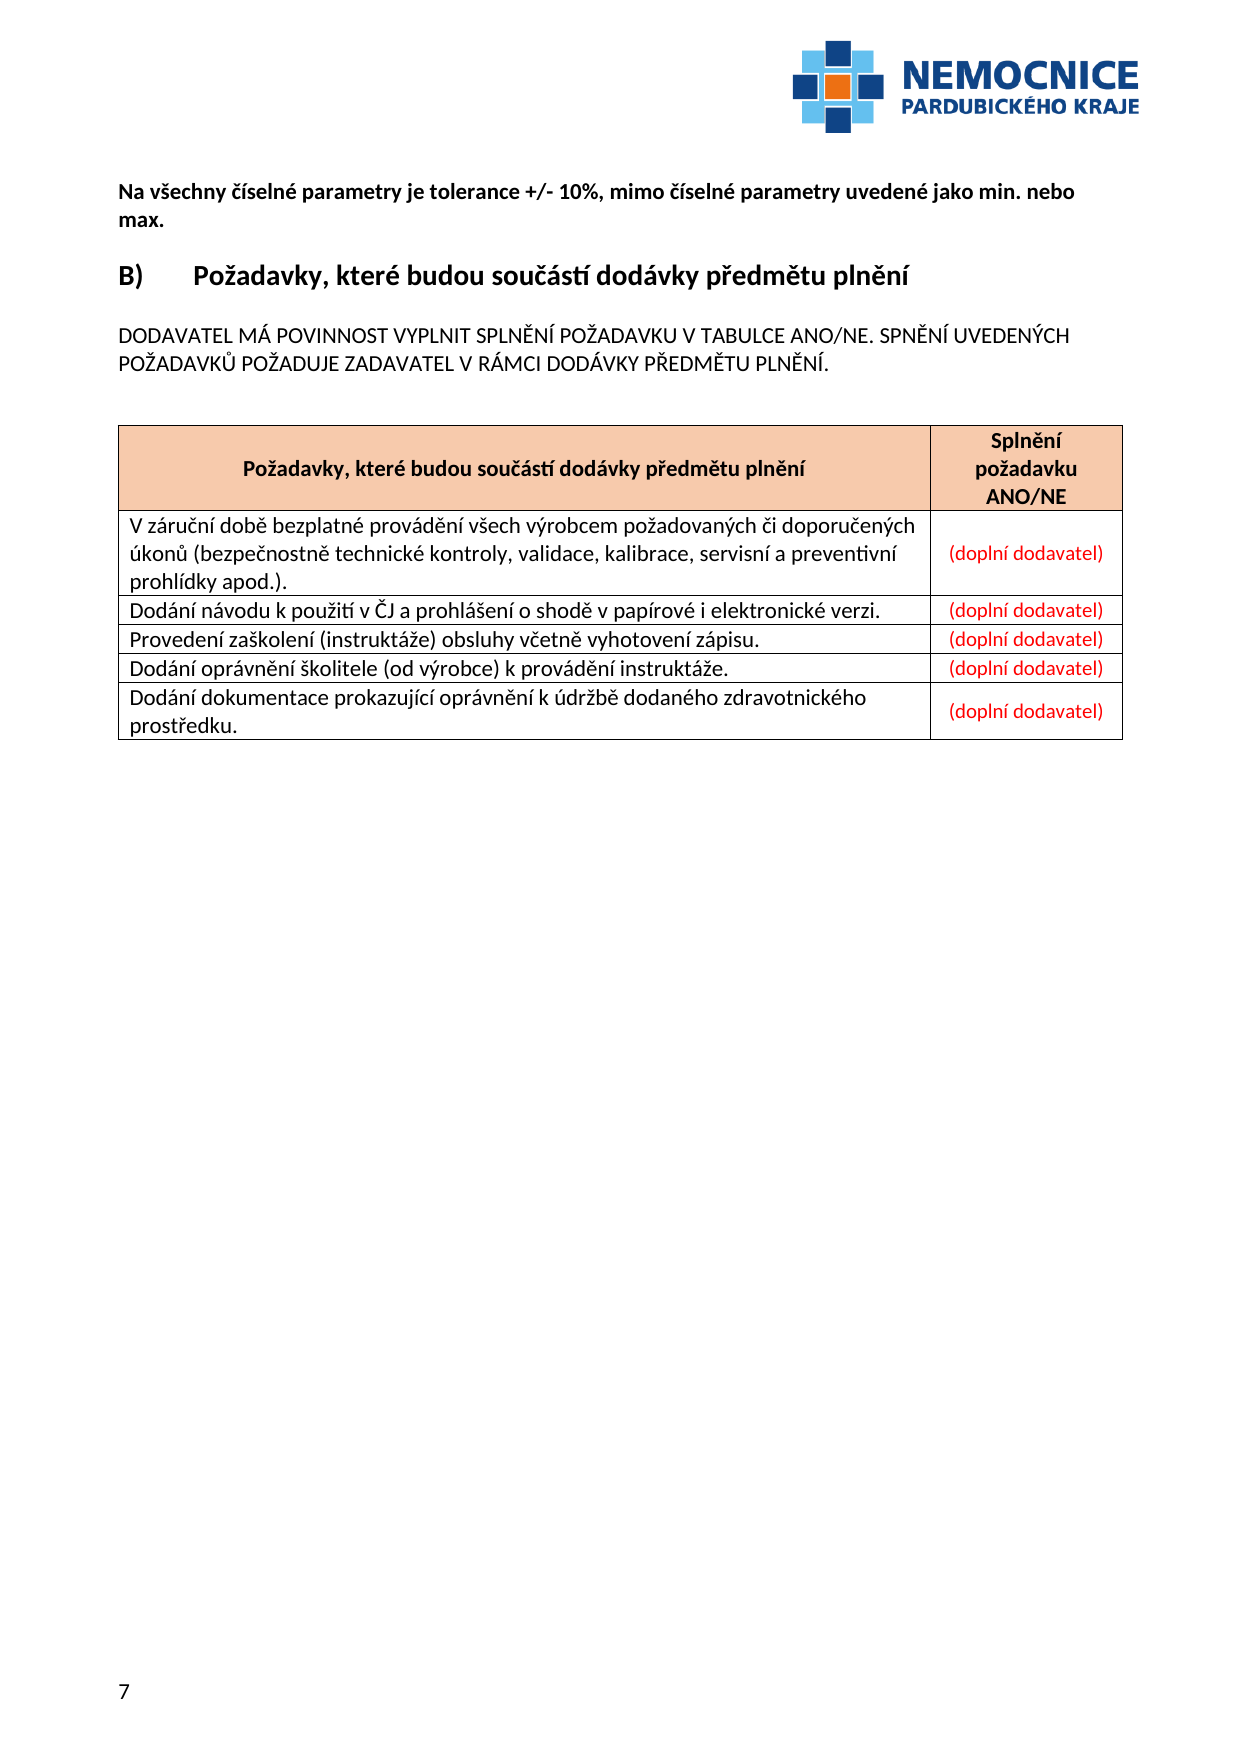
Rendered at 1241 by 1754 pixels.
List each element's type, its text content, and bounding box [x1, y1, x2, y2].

table_cell Provedení zaškolení (instruktáže) obsluhy včetně vyhotovení zápisu. [119, 625, 930, 653]
table_header Splnění požadavku ANO/NE [931, 426, 1122, 510]
table_cell (doplní dodavatel) [931, 596, 1122, 624]
table_cell Dodání návodu k použití v ČJ a prohlášení o shodě v papírové i elektronické verzi. [119, 596, 930, 624]
table_header Požadavky, které budou součástí dodávky předmětu plnění [119, 426, 930, 510]
picture [791, 39, 1139, 134]
table_cell Dodání oprávnění školitele (od výrobce) k provádění instruktáže. [119, 654, 930, 682]
table_cell Dodání dokumentace prokazující oprávnění k údržbě dodaného zdravotnického prostředku. [119, 683, 930, 739]
list Požadavky, které budou součástí dodávky předmětu plnění [118, 257, 1122, 293]
subtitle Na všechny číselné parametry je tolerance +/- 10%, mimo číselné parametry uvedené jako min. nebo max. [118, 177, 1122, 233]
table_cell V záruční době bezplatné provádění všech výrobcem požadovaných či doporučených úkonů (bezpečnostně technické kontroly, validace, kalibrace, servisní a preventivní prohlídky apod.). [119, 511, 930, 595]
table_cell (doplní dodavatel) [931, 625, 1122, 653]
text DODAVATEL MÁ POVINNOST VYPLNIT SPLNĚNÍ POŽADAVKU V TABULCE ANO/NE. SPNĚNÍ UVEDENÝCH POŽADAVKŮ POŽADUJE ZADAVATEL V RÁMCI DODÁVKY PŘEDMĚTU PLNĚNÍ. [118, 321, 1122, 377]
table_cell (doplní dodavatel) [931, 511, 1122, 595]
table_cell (doplní dodavatel) [931, 654, 1122, 682]
table_cell (doplní dodavatel) [931, 683, 1122, 739]
